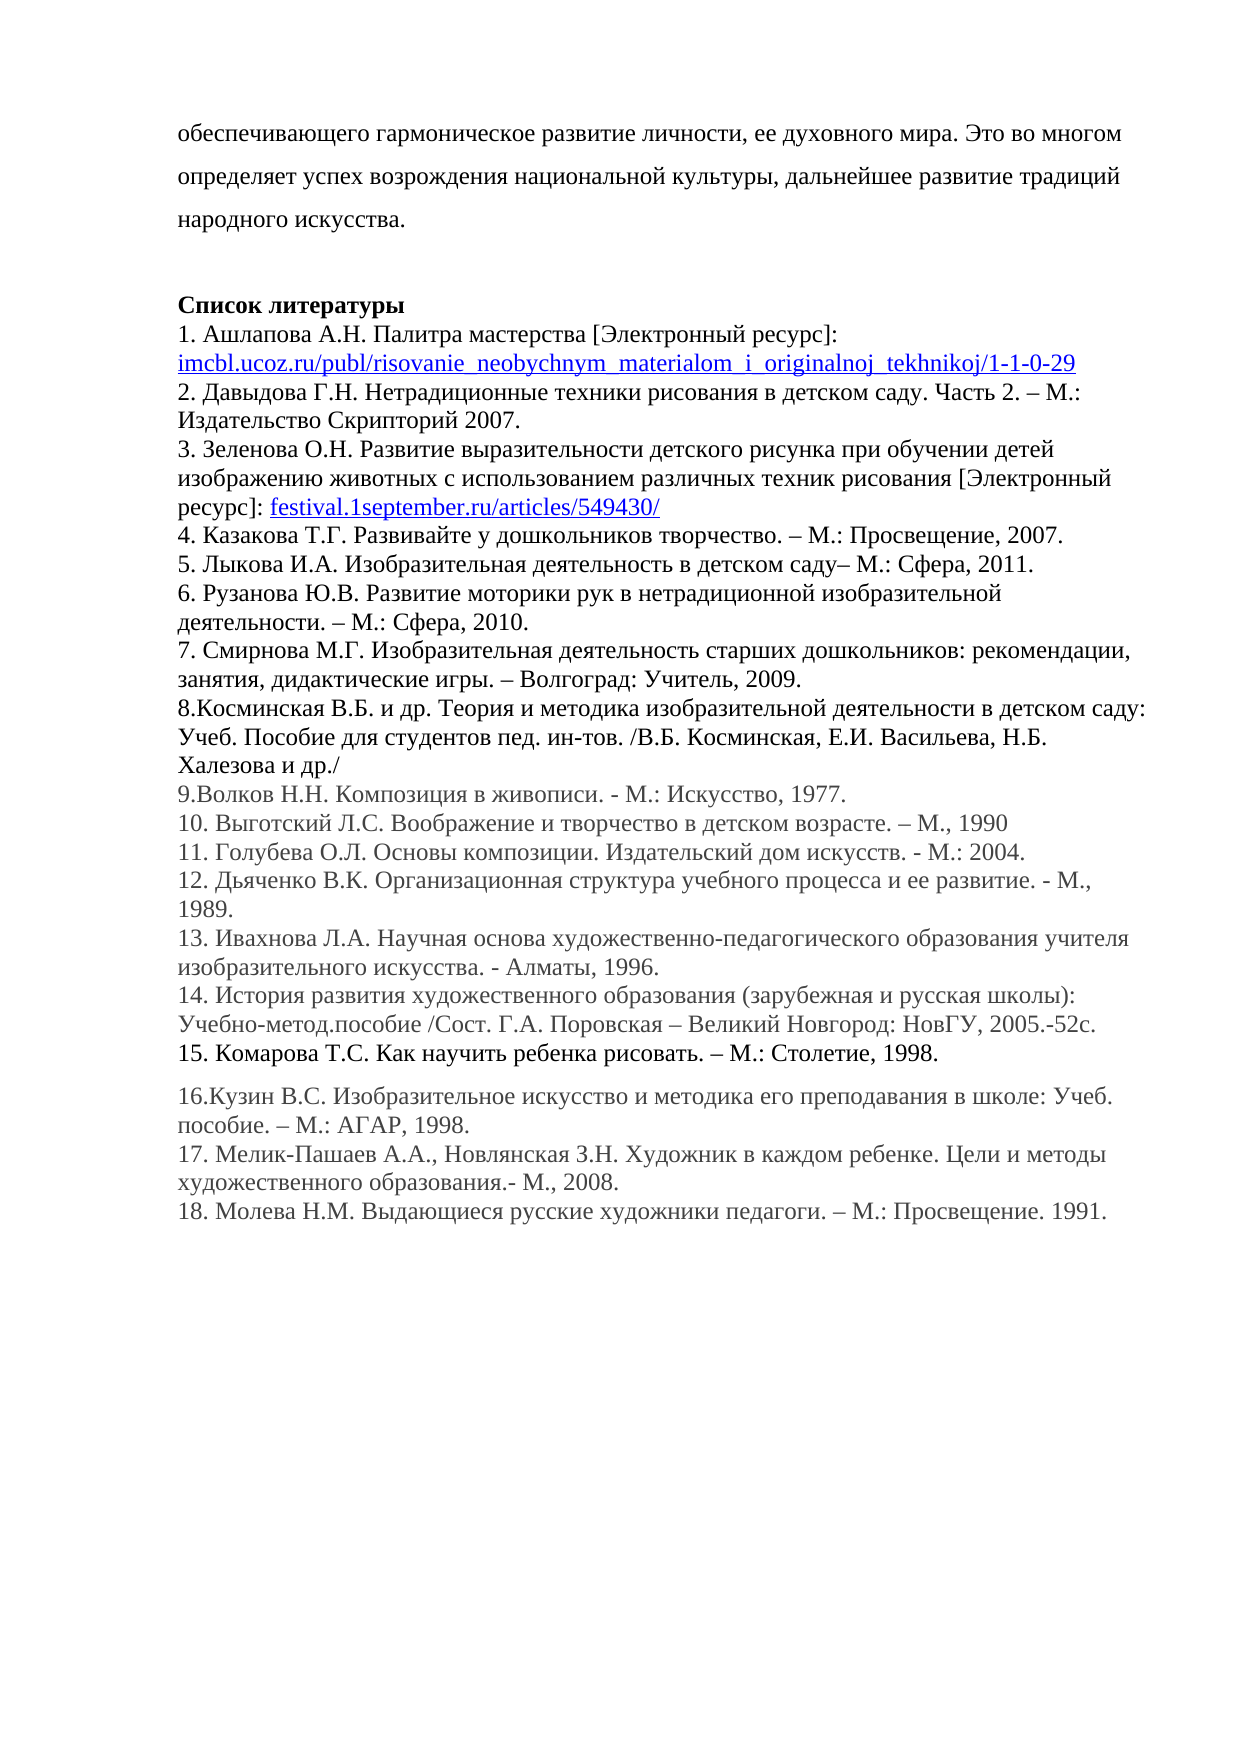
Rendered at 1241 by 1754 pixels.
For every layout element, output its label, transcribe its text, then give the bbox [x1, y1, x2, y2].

text 18. Молева Н.М. Выдающиеся русские художники педагоги. – М.: Просвещение. 1991. [177, 1196, 1136, 1225]
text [177, 118, 1152, 233]
text 12. Дьяченко В.К. Организационная структура учебного процесса и ее развитие. - М., 1989. [177, 866, 1136, 923]
text 16.Кузин В.С. Изобразительное искусство и методика его преподавания в школе: Учеб. пособие. – М.: АГАР, 1998. [177, 1081, 1136, 1139]
subtitle Список литературы [177, 291, 1152, 319]
text 8.Косминская В.Б. и др. Теория и методика изобразительной деятельности в детском саду: Учеб. Пособие для студентов пед. ин-тов. /В.Б. Косминская, Е.И. Васильева, Н.Б. Халезова и др./ [177, 693, 1152, 779]
text 2. Давыдова Г.Н. Нетрадиционные техники рисования в детском саду. Часть 2. – М.: Издательство Скрипторий 2007. [177, 377, 1152, 434]
text 9.Волков Н.Н. Композиция в живописи. - М.: Искусство, 1977. [177, 779, 1136, 808]
text 6. Рузанова Ю.В. Развитие моторики рук в нетрадиционной изобразительной деятельности. – М.: Сфера, 2010. [177, 578, 1152, 636]
text 17. Мелик-Пашаев А.А., Новлянская З.Н. Художник в каждом ребенке. Цели и методы художественного образования.- М., 2008. [177, 1139, 1136, 1196]
text 15. Комарова Т.С. Как научить ребенка рисовать. – М.: Столетие, 1998. [177, 1038, 1152, 1067]
text 4. Казакова Т.Г. Развивайте у дошкольников творчество. – М.: Просвещение, 2007. [177, 521, 1152, 549]
text 5. Лыкова И.А. Изобразительная деятельность в детском саду– М.: Сфера, 2011. [177, 549, 1152, 578]
text 1. Ашлапова А.Н. Палитра мастерства [Электронный ресурс]: imcbl.ucoz.ru/publ/risovanie_neobychnym_materialom_i_originalnoj_tekhnikoj/1-1-0-29 [177, 319, 1152, 377]
text 7. Смирнова М.Г. Изобразительная деятельность старших дошкольников: рекомендации, занятия, дидактические игры. – Волгоград: Учитель, 2009. [177, 636, 1152, 693]
text 13. Ивахнова Л.А. Научная основа художественно-педагогического образования учителя изобразительного искусства. - Алматы, 1996. [177, 923, 1136, 981]
text 14. История развития художественного образования (зарубежная и русская школы): Учебно-метод.пособие /Cост. Г.А. Поровская – Великий Новгород: НовГУ, 2005.-52с. [177, 981, 1136, 1038]
text 10. Выготский Л.С. Воображение и творчество в детском возрасте. – М., 1990 [177, 808, 1136, 837]
text 3. Зеленова О.Н. Развитие выразительности детского рисунка при обучении детей изображению животных с использованием различных техник рисования [Электронный ресурс]: festival.1september.ru/articles/549430/ [177, 434, 1152, 521]
text 11. Голубева О.Л. Основы композиции. Издательский дом искусств. - М.: 2004. [177, 837, 1136, 866]
